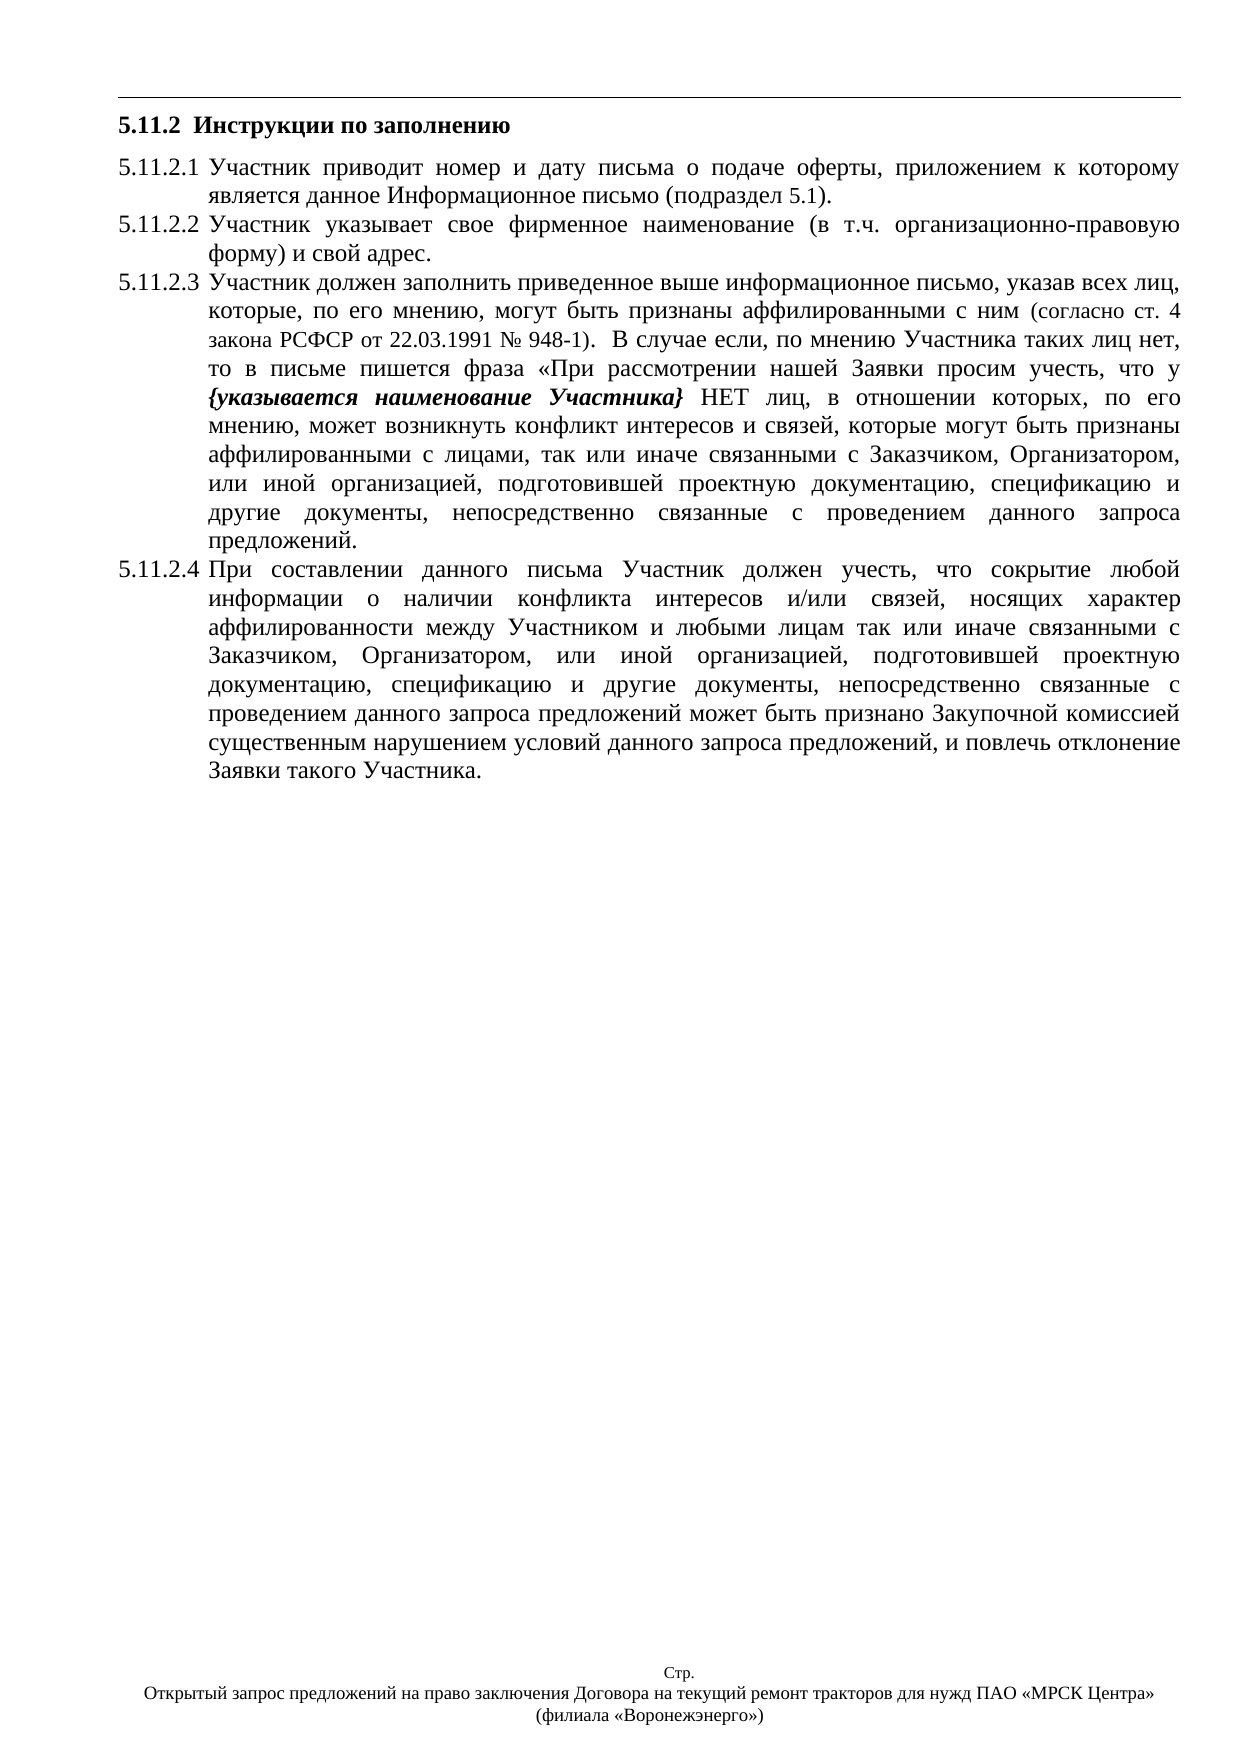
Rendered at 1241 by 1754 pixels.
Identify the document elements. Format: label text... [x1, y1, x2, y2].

subtitle Инструкции по заполнению [118, 111, 1181, 139]
list Участник приводит номер и дату письма о подаче оферты, приложением к которому является данное Информационное письмо (подраздел 5.1). [118, 152, 1181, 209]
list При составлении данного письма Участник должен учесть, что сокрытие любой информации о наличии конфликта интересов и/или связей, носящих характер аффилированности между Участником и любыми лицам так или иначе связанными с Заказчиком, Организатором, или иной организацией, подготовившей проектную документацию, спецификацию и другие документы, непосредственно связанные с проведением данного запроса предложений может быть признано Закупочной комиссией существенным нарушением условий данного запроса предложений, и повлечь отклонение Заявки такого Участника. [118, 554, 1181, 784]
list Участник должен заполнить приведенное выше информационное письмо, указав всех лиц, которые, по его мнению, могут быть признаны аффилированными с ним (согласно ст. 4 закона РСФСР от 22.03.1991 № 948-1). В случае если, по мнению Участника таких лиц нет, то в письме пишется фраза «При рассмотрении нашей Заявки просим учесть, что у {указывается наименование Участника} НЕТ лиц, в отношении которых, по его мнению, может возникнуть конфликт интересов и связей, которые могут быть признаны аффилированными с лицами, так или иначе связанными с Заказчиком, Организатором, или иной организацией, подготовившей проектную документацию, спецификацию и другие документы, непосредственно связанные с проведением данного запроса предложений. [118, 267, 1181, 554]
list Участник указывает свое фирменное наименование (в т.ч. организационно-правовую форму) и свой адрес. [118, 209, 1181, 267]
